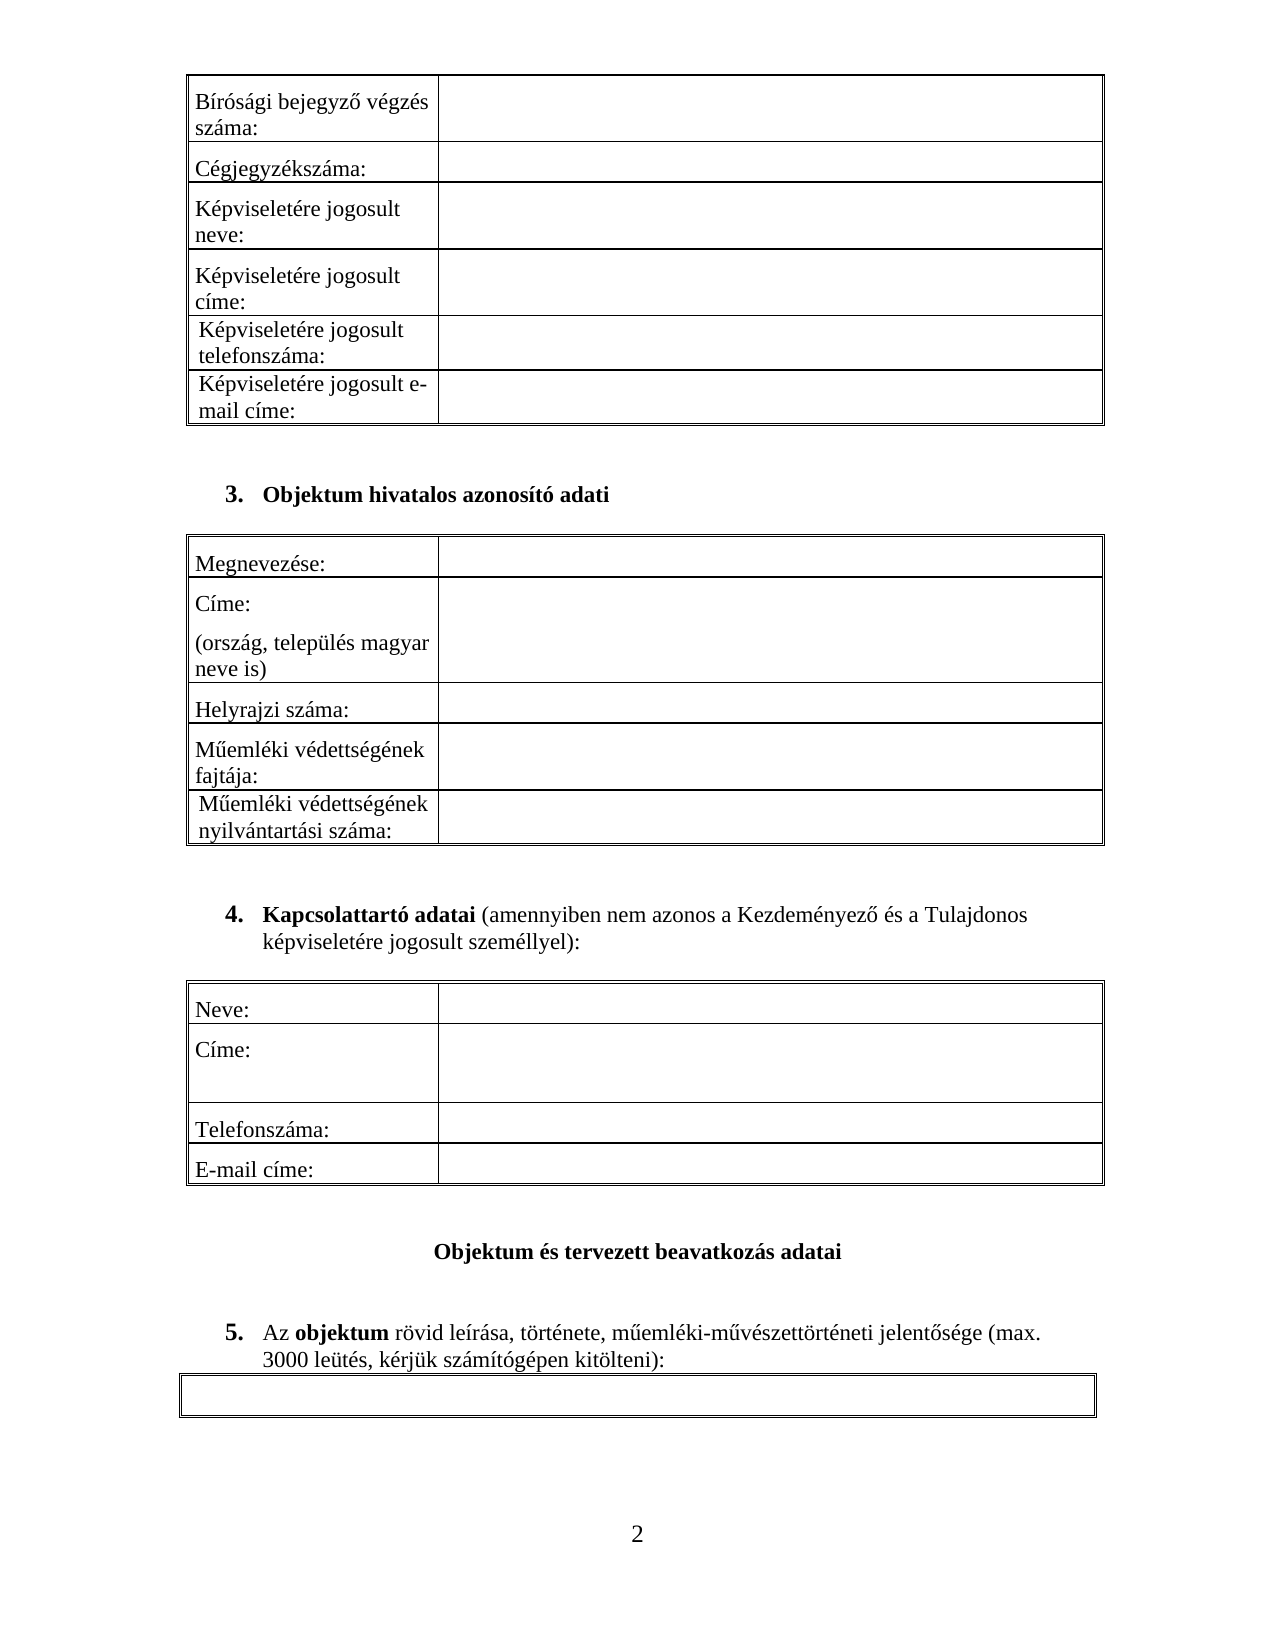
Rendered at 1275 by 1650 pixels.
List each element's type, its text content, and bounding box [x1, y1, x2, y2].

table_cell Címe: (ország, település magyar neve is) [189, 578, 438, 682]
list Objektum hivatalos azonosító adati [225, 479, 1087, 508]
table_header [182, 1376, 1094, 1414]
table_cell Képviseletére jogosult címe: [189, 250, 438, 314]
table_cell Telefonszáma: [189, 1103, 438, 1142]
table_cell [439, 1144, 1102, 1182]
table_cell Címe: [189, 1024, 438, 1102]
text Objektum és tervezett beavatkozás adatai [187, 1238, 1087, 1265]
table_cell [439, 142, 1102, 181]
table_cell [439, 1103, 1102, 1142]
table_cell Képviseletére jogosult e-mail címe: [189, 371, 438, 423]
table_cell Bírósági bejegyző végzés száma: [189, 76, 438, 141]
table_cell [439, 1024, 1102, 1102]
table_cell Műemléki védettségének nyilvántartási száma: [189, 791, 438, 843]
table_cell [439, 76, 1102, 141]
table_cell [439, 683, 1102, 722]
list Az objektum rövid leírása, története, műemléki-művészettörténeti jelentősége (max. 3000 leütés, kérjük számítógépen kitölteni): [225, 1317, 1087, 1372]
table_cell E-mail címe: [189, 1144, 438, 1182]
table_header [439, 537, 1102, 576]
table_cell [439, 371, 1102, 423]
table_cell [439, 183, 1102, 248]
table_cell Műemléki védettségének fajtája: [189, 724, 438, 789]
table_cell Helyrajzi száma: [189, 683, 438, 722]
table_cell [439, 250, 1102, 314]
table_cell [439, 316, 1102, 369]
table_header Neve: [189, 984, 438, 1022]
list Kapcsolattartó adatai (amennyiben nem azonos a Kezdeményező és a Tulajdonos képviseletére jogosult személlyel): [225, 899, 1087, 954]
table_cell Képviseletére jogosult telefonszáma: [189, 316, 438, 369]
table_cell [439, 791, 1102, 843]
table_cell Cégjegyzékszáma: [189, 142, 438, 181]
table_cell [439, 578, 1102, 682]
table_header [439, 984, 1102, 1022]
table_header Megnevezése: [189, 537, 438, 576]
table_cell [439, 724, 1102, 789]
table_cell Képviseletére jogosult neve: [189, 183, 438, 248]
